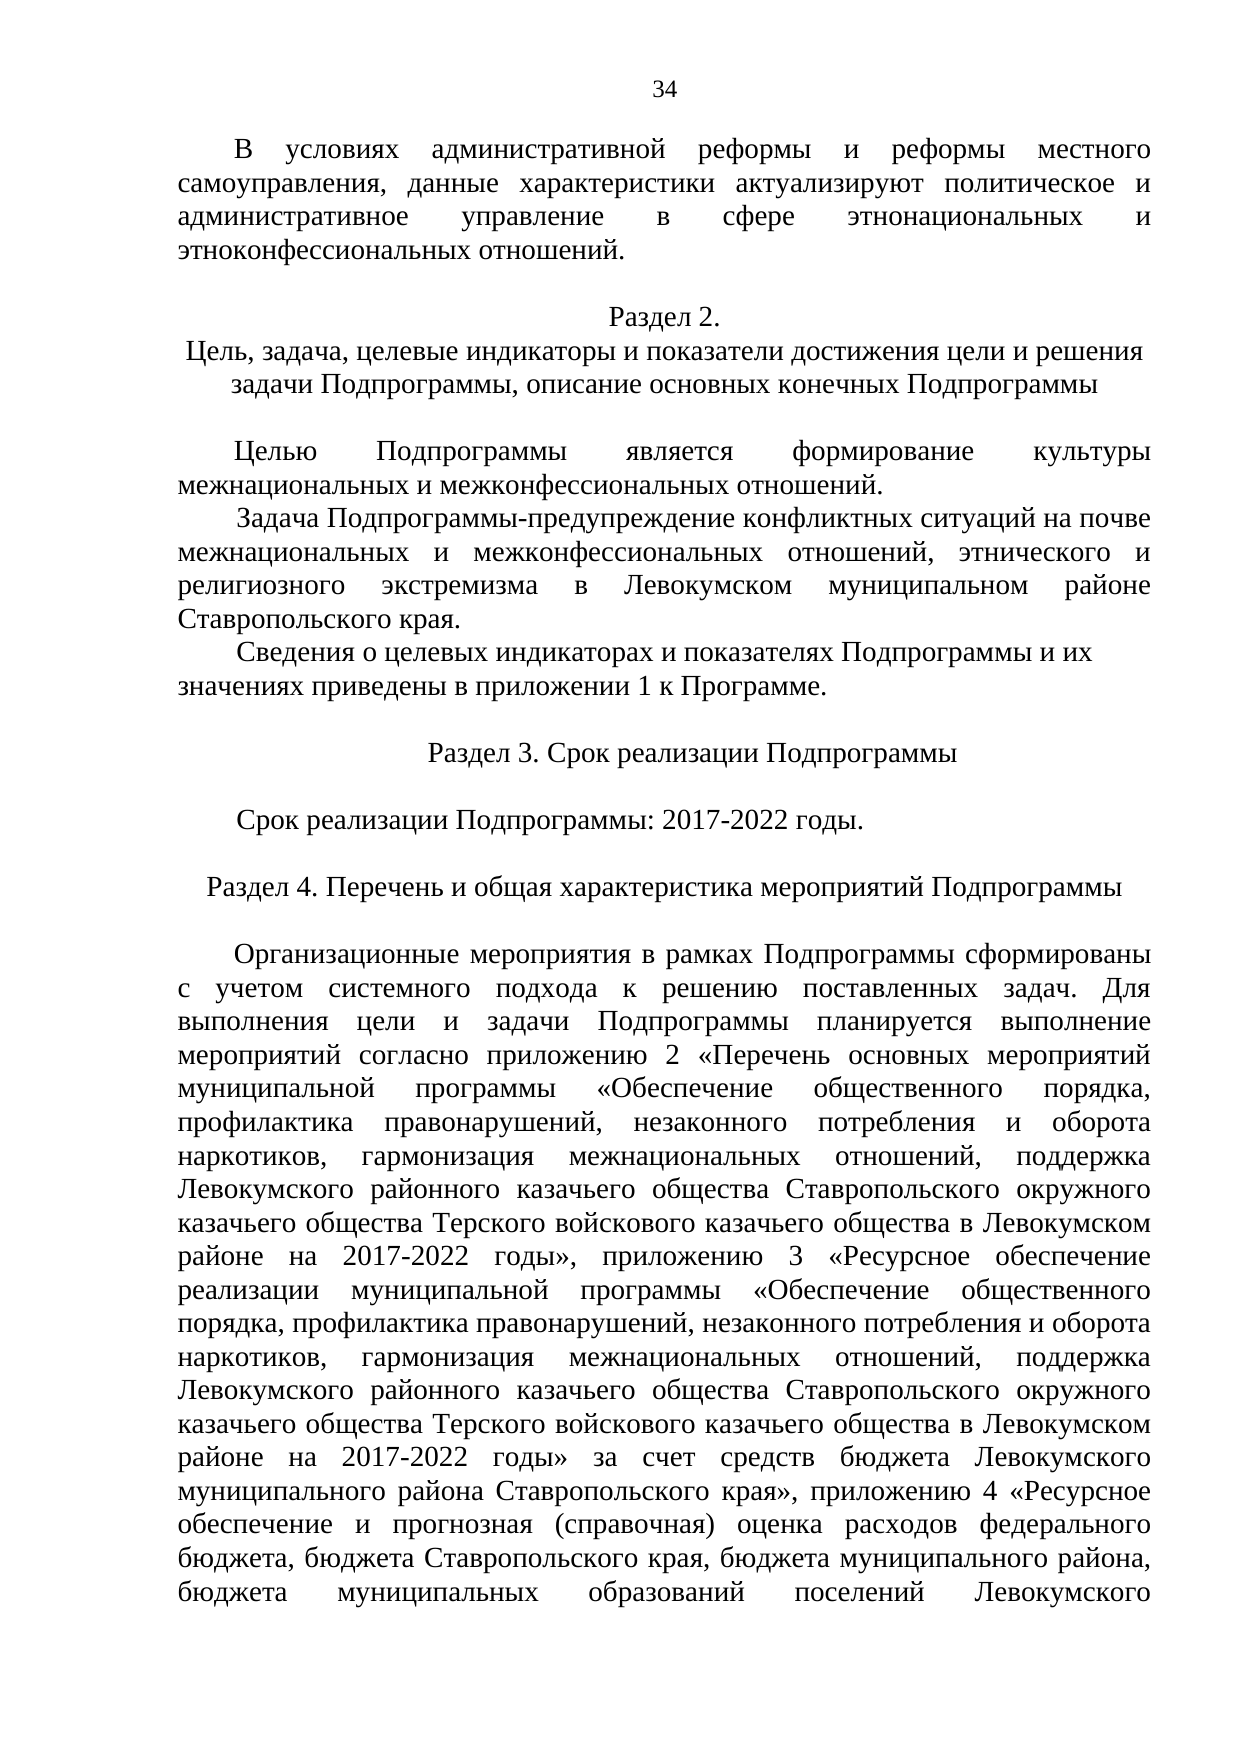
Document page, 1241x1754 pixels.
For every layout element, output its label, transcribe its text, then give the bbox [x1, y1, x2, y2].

text Срок реализации Подпрограммы: 2017-2022 годы. [177, 802, 1152, 836]
text В условиях административной реформы и реформы местного самоуправления, данные характеристики актуализируют политическое и административное управление в сфере этнонациональных и этноконфессиональных отношений. [177, 131, 1152, 266]
text Раздел 2. [177, 299, 1152, 333]
text Задача Подпрограммы-предупреждение конфликтных ситуаций на почве межнациональных и межконфессиональных отношений, этнического и религиозного экстремизма в Левокумском муниципальном районе Ставропольского края. [177, 500, 1152, 634]
text Цель, задача, целевые индикаторы и показатели достижения цели и решения задачи Подпрограммы, описание основных конечных Подпрограммы [177, 333, 1152, 400]
text Сведения о целевых индикаторах и показателях Подпрограммы и их значениях приведены в приложении 1 к Программе. [177, 634, 1152, 702]
text Раздел 3. Срок реализации Подпрограммы [177, 735, 1152, 769]
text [177, 936, 1152, 1607]
text Целью Подпрограммы является формирование культуры межнациональных и межконфессиональных отношений. [177, 433, 1152, 500]
text Раздел 4. Перечень и общая характеристика мероприятий Подпрограммы [177, 869, 1152, 903]
